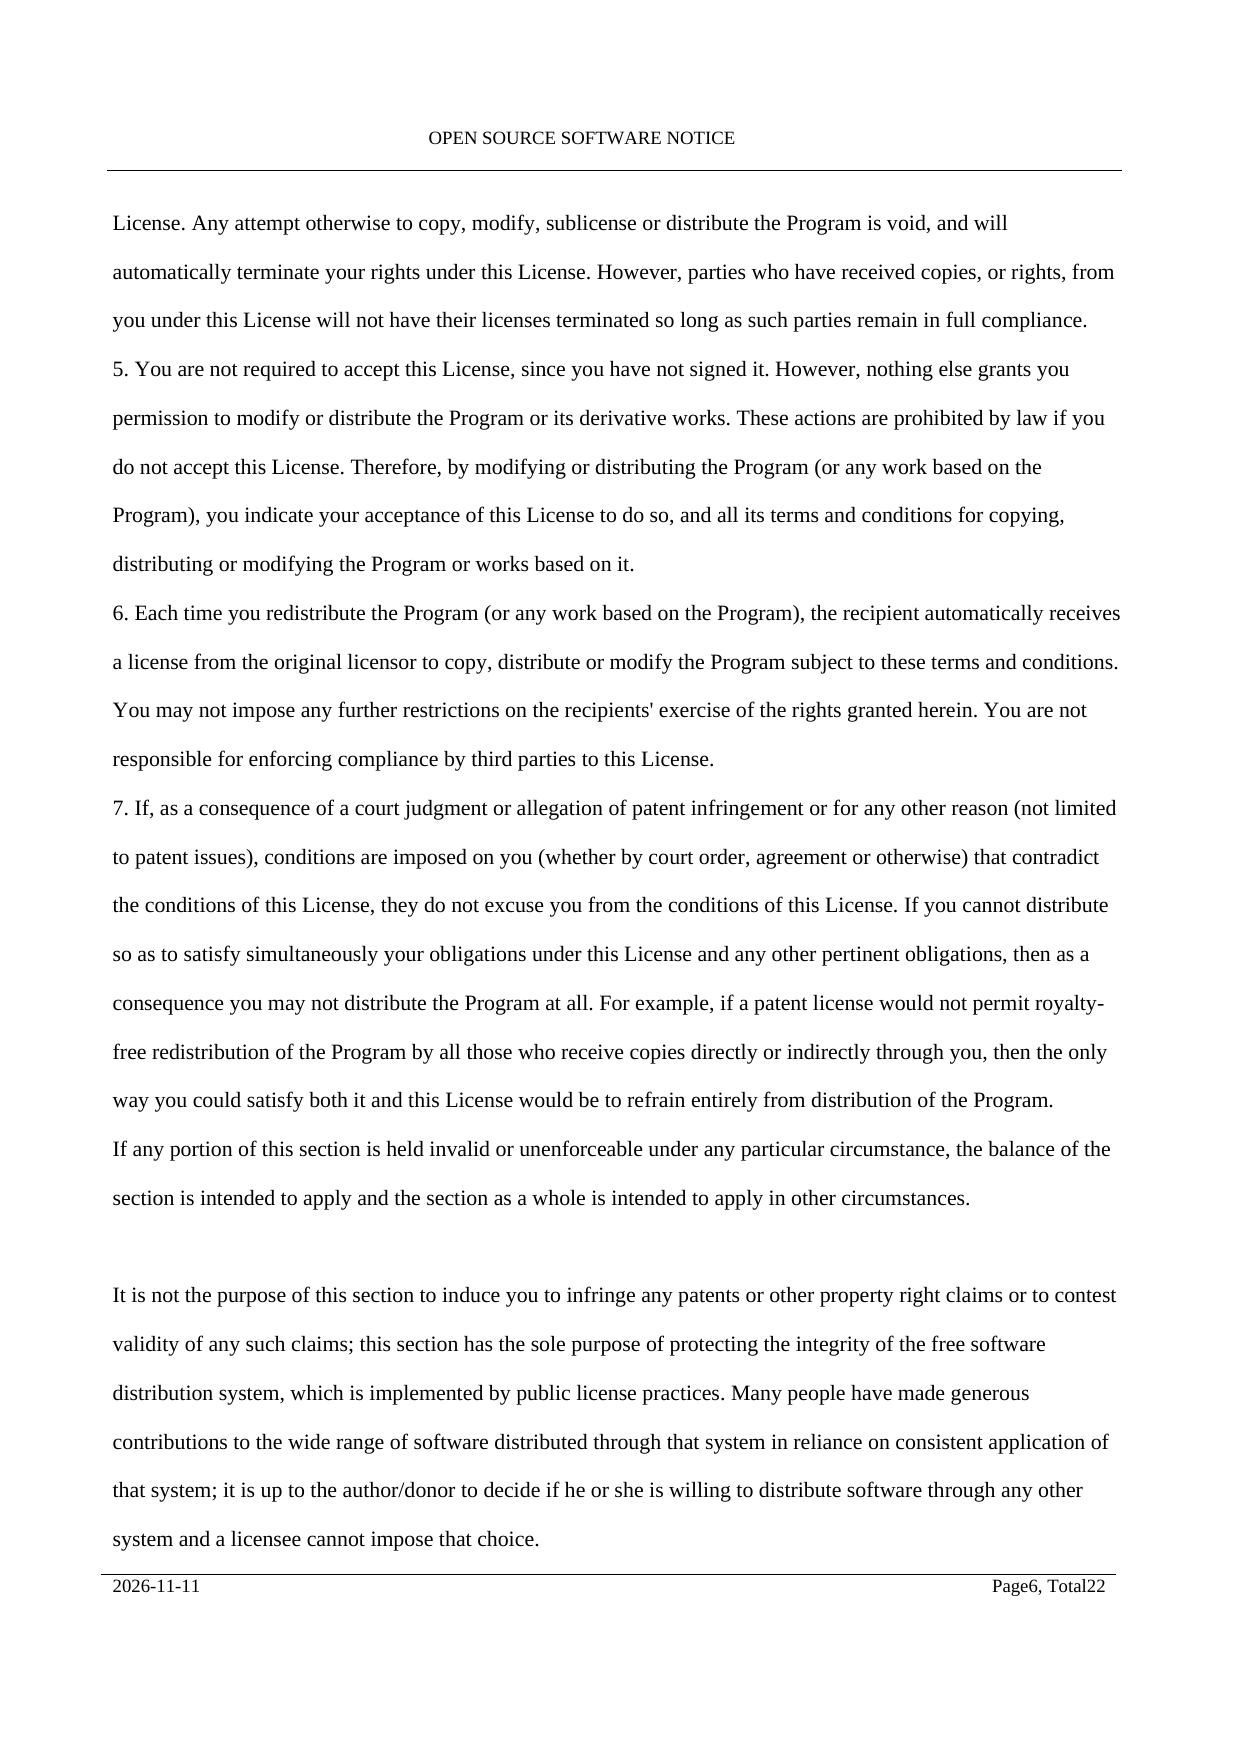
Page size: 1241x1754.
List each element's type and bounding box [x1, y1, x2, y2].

text [112, 206, 1128, 1555]
